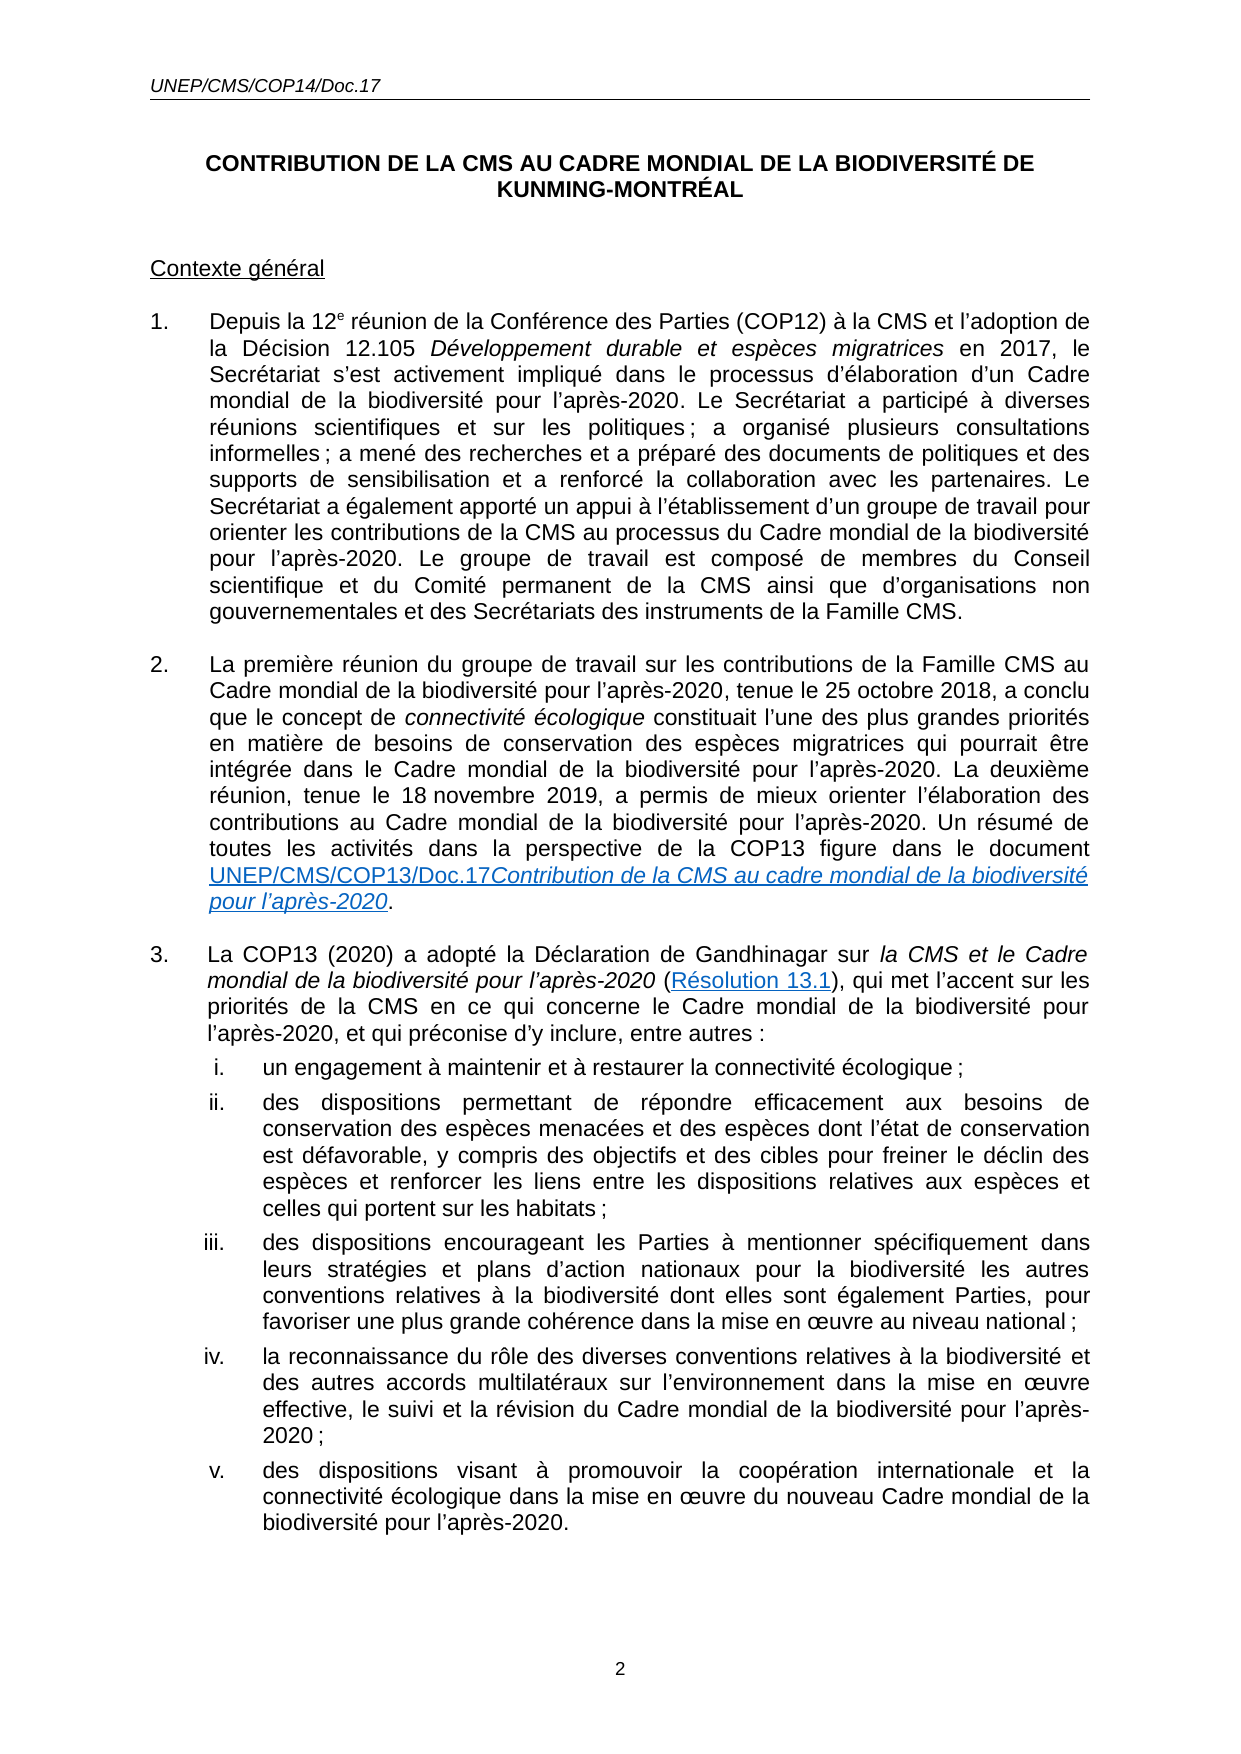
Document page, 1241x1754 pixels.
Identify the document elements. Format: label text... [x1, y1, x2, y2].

list des dispositions permettant de répondre efficacement aux besoins de conservation des espèces menacées et des espèces dont l’état de conservation est défavorable, y compris des objectifs et des cibles pour freiner le déclin des espèces et renforcer les liens entre les dispositions relatives aux espèces et celles qui portent sur les habitats ; [225, 1089, 1090, 1221]
list un engagement à maintenir et à restaurer la connectivité écologique ; [225, 1054, 1090, 1081]
list La COP13 (2020) a adopté la Déclaration de Gandhinagar sur la CMS et le Cadre mondial de la biodiversité pour l’après-2020 (Résolution 13.1), qui met l’accent sur les priorités de la CMS en ce qui concerne le Cadre mondial de la biodiversité pour l’après-2020, et qui préconise d’y inclure, entre autres : [150, 941, 1090, 1046]
list des dispositions encourageant les Parties à mentionner spécifiquement dans leurs stratégies et plans d’action nationaux pour la biodiversité les autres conventions relatives à la biodiversité dont elles sont également Parties, pour favoriser une plus grande cohérence dans la mise en œuvre au niveau national ; [225, 1229, 1090, 1334]
list des dispositions visant à promouvoir la coopération internationale et la connectivité écologique dans la mise en œuvre du nouveau Cadre mondial de la biodiversité pour l’après-2020. [225, 1457, 1090, 1536]
list la reconnaissance du rôle des diverses conventions relatives à la biodiversité et des autres accords multilatéraux sur l’environnement dans la mise en œuvre effective, le suivi et la révision du Cadre mondial de la biodiversité pour l’après-2020 ; [225, 1343, 1090, 1448]
list La première réunion du groupe de travail sur les contributions de la Famille CMS au Cadre mondial de la biodiversité pour l’après-2020, tenue le 25 octobre 2018, a conclu que le concept de connectivité écologique constituait l’une des plus grandes priorités en matière de besoins de conservation des espèces migratrices qui pourrait être intégrée dans le Cadre mondial de la biodiversité pour l’après-2020. La deuxième réunion, tenue le 18 novembre 2019, a permis de mieux orienter l’élaboration des contributions au Cadre mondial de la biodiversité pour l’après-2020. Un résumé de toutes les activités dans la perspective de la COP13 figure dans le document UNEP/CMS/COP13/Doc.17Contribution de la CMS au cadre mondial de la biodiversité pour l’après-2020. [150, 651, 1090, 914]
text CONTRIBUTION DE LA CMS AU CADRE MONDIAL DE LA BIODIVERSITÉ DE KUNMING-MONTRÉAL [150, 150, 1090, 203]
text Contexte général [150, 255, 1090, 282]
list Depuis la 12e réunion de la Conférence des Parties (COP12) à la CMS et l’adoption de la Décision 12.105 Développement durable et espèces migratrices en 2017, le Secrétariat s’est activement impliqué dans le processus d’élaboration d’un Cadre mondial de la biodiversité pour l’après-2020. Le Secrétariat a participé à diverses réunions scientifiques et sur les politiques ; a organisé plusieurs consultations informelles ; a mené des recherches et a préparé des documents de politiques et des supports de sensibilisation et a renforcé la collaboration avec les partenaires. Le Secrétariat a également apporté un appui à l’établissement d’un groupe de travail pour orienter les contributions de la CMS au processus du Cadre mondial de la biodiversité pour l’après-2020. Le groupe de travail est composé de membres du Conseil scientifique et du Comité permanent de la CMS ainsi que d’organisations non gouvernementales et des Secrétariats des instruments de la Famille CMS. [150, 308, 1090, 624]
